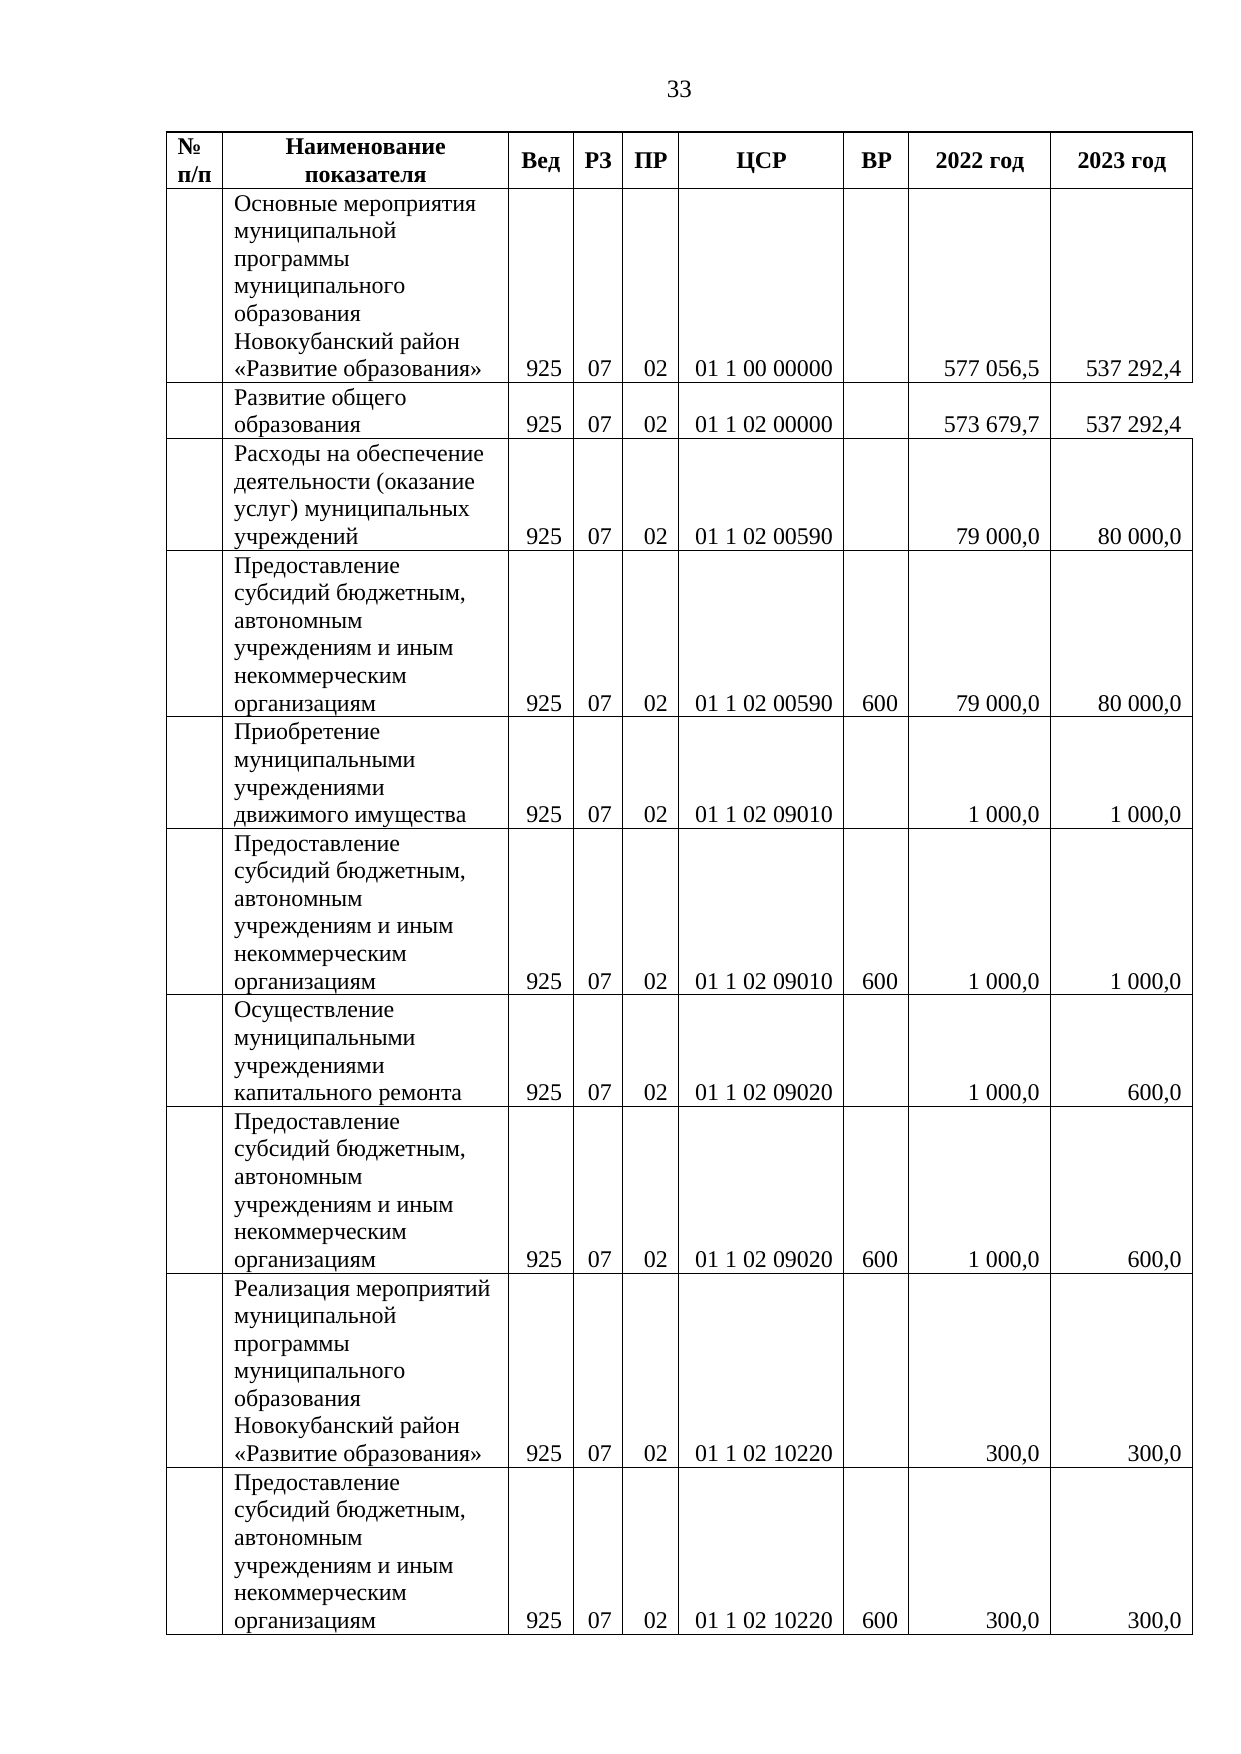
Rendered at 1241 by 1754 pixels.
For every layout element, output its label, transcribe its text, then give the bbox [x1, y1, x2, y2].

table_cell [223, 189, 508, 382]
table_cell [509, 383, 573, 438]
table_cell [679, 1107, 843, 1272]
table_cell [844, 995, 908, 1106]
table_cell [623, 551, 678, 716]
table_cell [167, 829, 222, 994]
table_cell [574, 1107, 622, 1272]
table_header ВР [844, 133, 908, 188]
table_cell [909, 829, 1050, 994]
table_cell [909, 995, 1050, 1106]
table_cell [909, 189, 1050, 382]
table_header ЦСР [679, 133, 843, 188]
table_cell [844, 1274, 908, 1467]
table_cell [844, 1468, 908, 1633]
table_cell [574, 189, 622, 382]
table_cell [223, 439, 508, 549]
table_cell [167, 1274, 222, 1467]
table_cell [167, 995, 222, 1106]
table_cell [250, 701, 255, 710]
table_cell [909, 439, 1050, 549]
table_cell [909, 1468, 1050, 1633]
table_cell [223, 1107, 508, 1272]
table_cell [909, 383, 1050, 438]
table_header 2022 год [909, 133, 1050, 188]
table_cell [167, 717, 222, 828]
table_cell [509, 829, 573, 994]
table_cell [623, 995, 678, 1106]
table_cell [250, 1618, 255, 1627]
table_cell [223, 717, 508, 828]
table_header РЗ [574, 133, 622, 188]
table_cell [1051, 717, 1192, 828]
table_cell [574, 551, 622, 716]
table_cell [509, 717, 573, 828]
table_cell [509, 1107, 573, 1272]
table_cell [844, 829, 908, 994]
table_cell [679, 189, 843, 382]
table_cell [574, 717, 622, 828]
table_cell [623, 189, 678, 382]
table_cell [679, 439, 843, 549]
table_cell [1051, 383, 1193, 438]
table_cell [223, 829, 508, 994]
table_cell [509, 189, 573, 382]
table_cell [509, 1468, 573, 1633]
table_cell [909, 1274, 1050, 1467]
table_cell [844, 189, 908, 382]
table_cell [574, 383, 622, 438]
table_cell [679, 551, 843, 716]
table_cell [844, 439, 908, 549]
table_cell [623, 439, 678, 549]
table_header Наименование показателя [223, 133, 508, 188]
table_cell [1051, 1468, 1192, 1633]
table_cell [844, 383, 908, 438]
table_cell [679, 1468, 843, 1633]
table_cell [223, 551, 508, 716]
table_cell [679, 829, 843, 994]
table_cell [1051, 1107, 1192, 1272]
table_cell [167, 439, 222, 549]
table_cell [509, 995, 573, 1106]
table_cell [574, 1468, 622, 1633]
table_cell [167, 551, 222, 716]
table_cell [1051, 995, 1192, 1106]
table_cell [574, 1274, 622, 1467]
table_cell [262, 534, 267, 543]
table_header № п/п [167, 133, 222, 188]
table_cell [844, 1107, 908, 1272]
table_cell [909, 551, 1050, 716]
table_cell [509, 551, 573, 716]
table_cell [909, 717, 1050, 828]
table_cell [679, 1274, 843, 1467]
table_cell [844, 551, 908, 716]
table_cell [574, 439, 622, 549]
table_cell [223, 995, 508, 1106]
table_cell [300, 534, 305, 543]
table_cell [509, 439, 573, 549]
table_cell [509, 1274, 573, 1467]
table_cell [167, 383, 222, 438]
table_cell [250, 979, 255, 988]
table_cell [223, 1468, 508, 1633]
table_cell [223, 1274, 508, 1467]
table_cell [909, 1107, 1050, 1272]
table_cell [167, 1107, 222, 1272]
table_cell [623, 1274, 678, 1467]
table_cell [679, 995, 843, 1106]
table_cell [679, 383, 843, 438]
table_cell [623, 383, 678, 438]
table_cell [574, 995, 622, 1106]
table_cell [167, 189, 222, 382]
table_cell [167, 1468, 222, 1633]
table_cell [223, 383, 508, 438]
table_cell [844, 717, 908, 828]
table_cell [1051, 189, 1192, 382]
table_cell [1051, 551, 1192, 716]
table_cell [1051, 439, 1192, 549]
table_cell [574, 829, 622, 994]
table_header 2023 год [1051, 133, 1192, 188]
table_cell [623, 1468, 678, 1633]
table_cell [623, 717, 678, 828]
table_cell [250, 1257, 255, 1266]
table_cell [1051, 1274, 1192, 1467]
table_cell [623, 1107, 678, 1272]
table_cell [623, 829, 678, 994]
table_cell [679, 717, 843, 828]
table_header Вед [509, 133, 573, 188]
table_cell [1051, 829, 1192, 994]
table_header ПР [623, 133, 678, 188]
